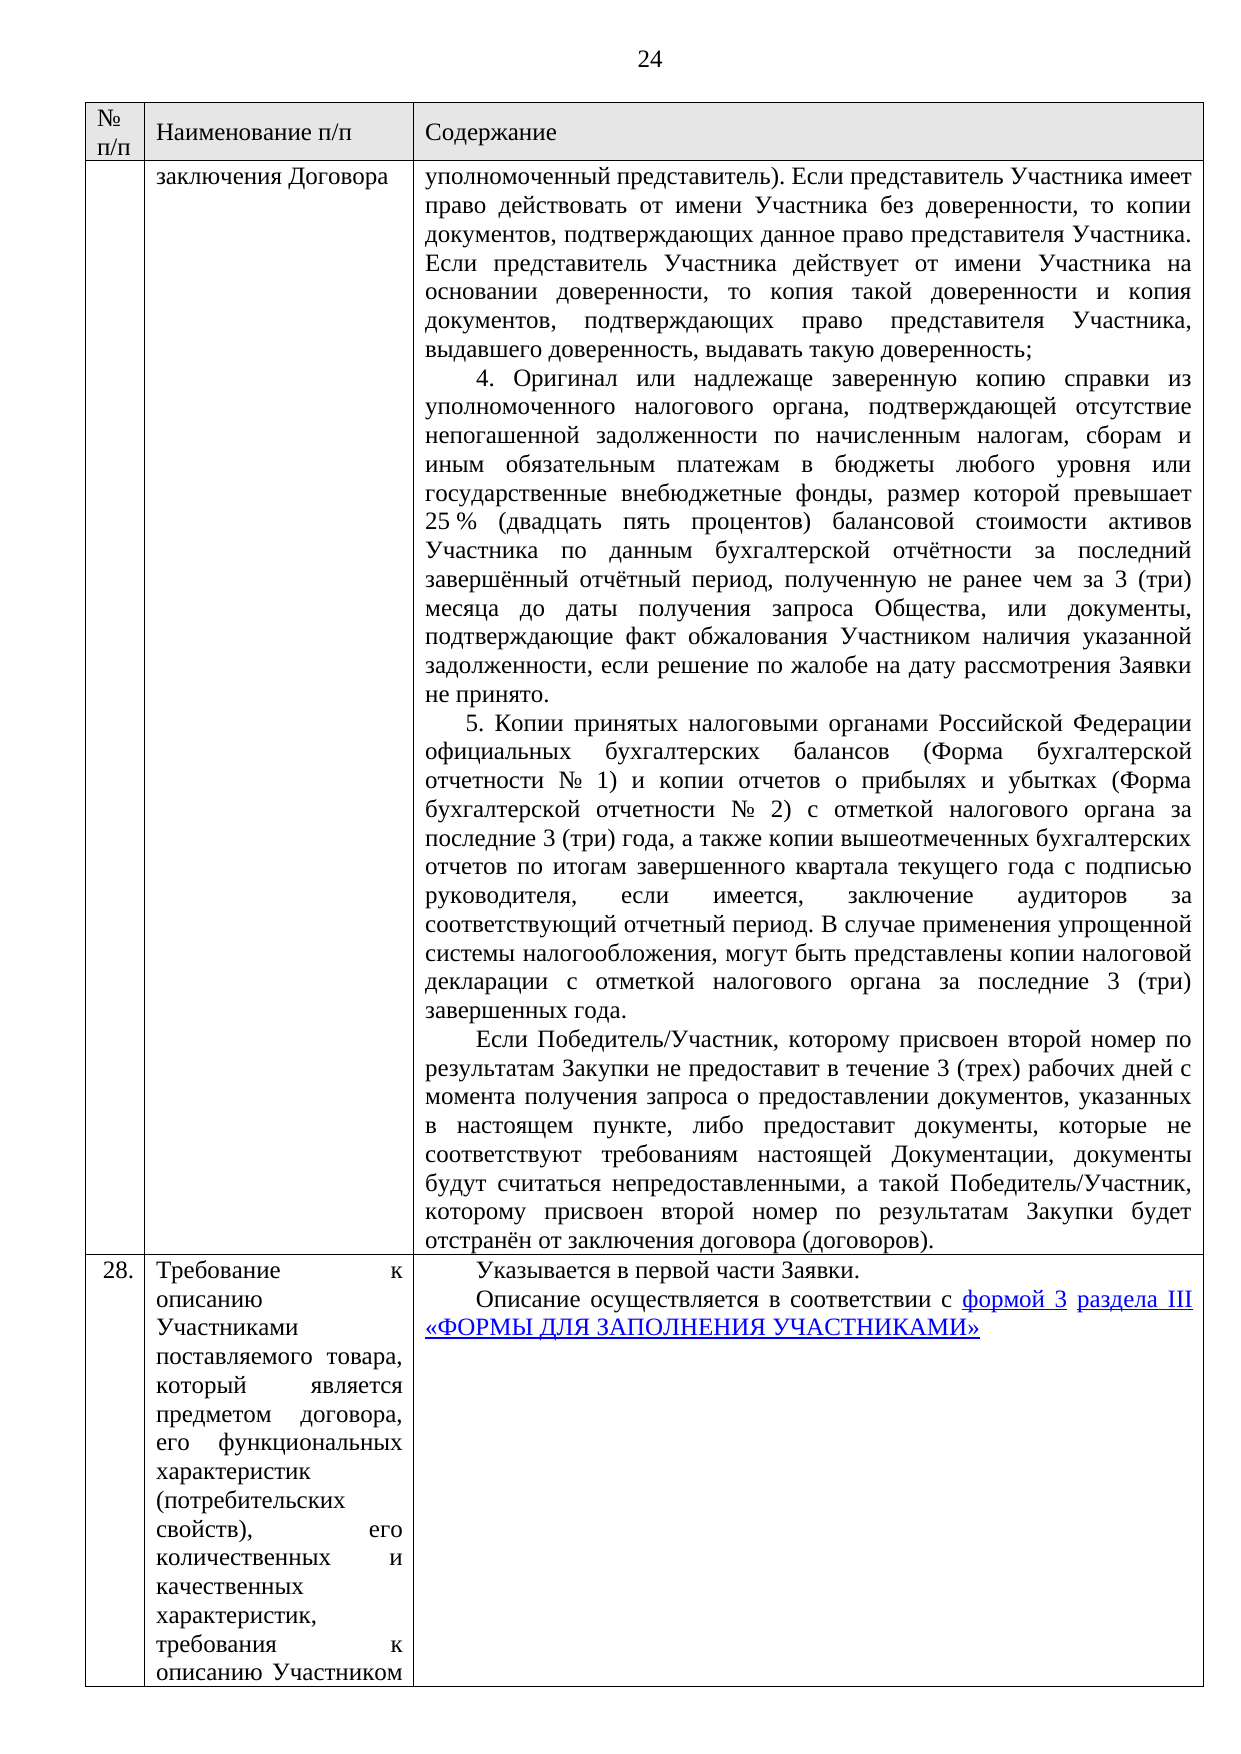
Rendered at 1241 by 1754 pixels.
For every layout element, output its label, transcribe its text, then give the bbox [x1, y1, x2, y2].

table_cell [86, 1255, 144, 1686]
table_cell [86, 161, 144, 1254]
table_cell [145, 161, 413, 1254]
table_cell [414, 1255, 1203, 1686]
table_header № п/п [86, 103, 144, 160]
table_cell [145, 1255, 413, 1686]
table_header Наименование п/п [145, 103, 413, 160]
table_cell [414, 161, 1203, 1254]
table_header Содержание [414, 103, 1203, 160]
